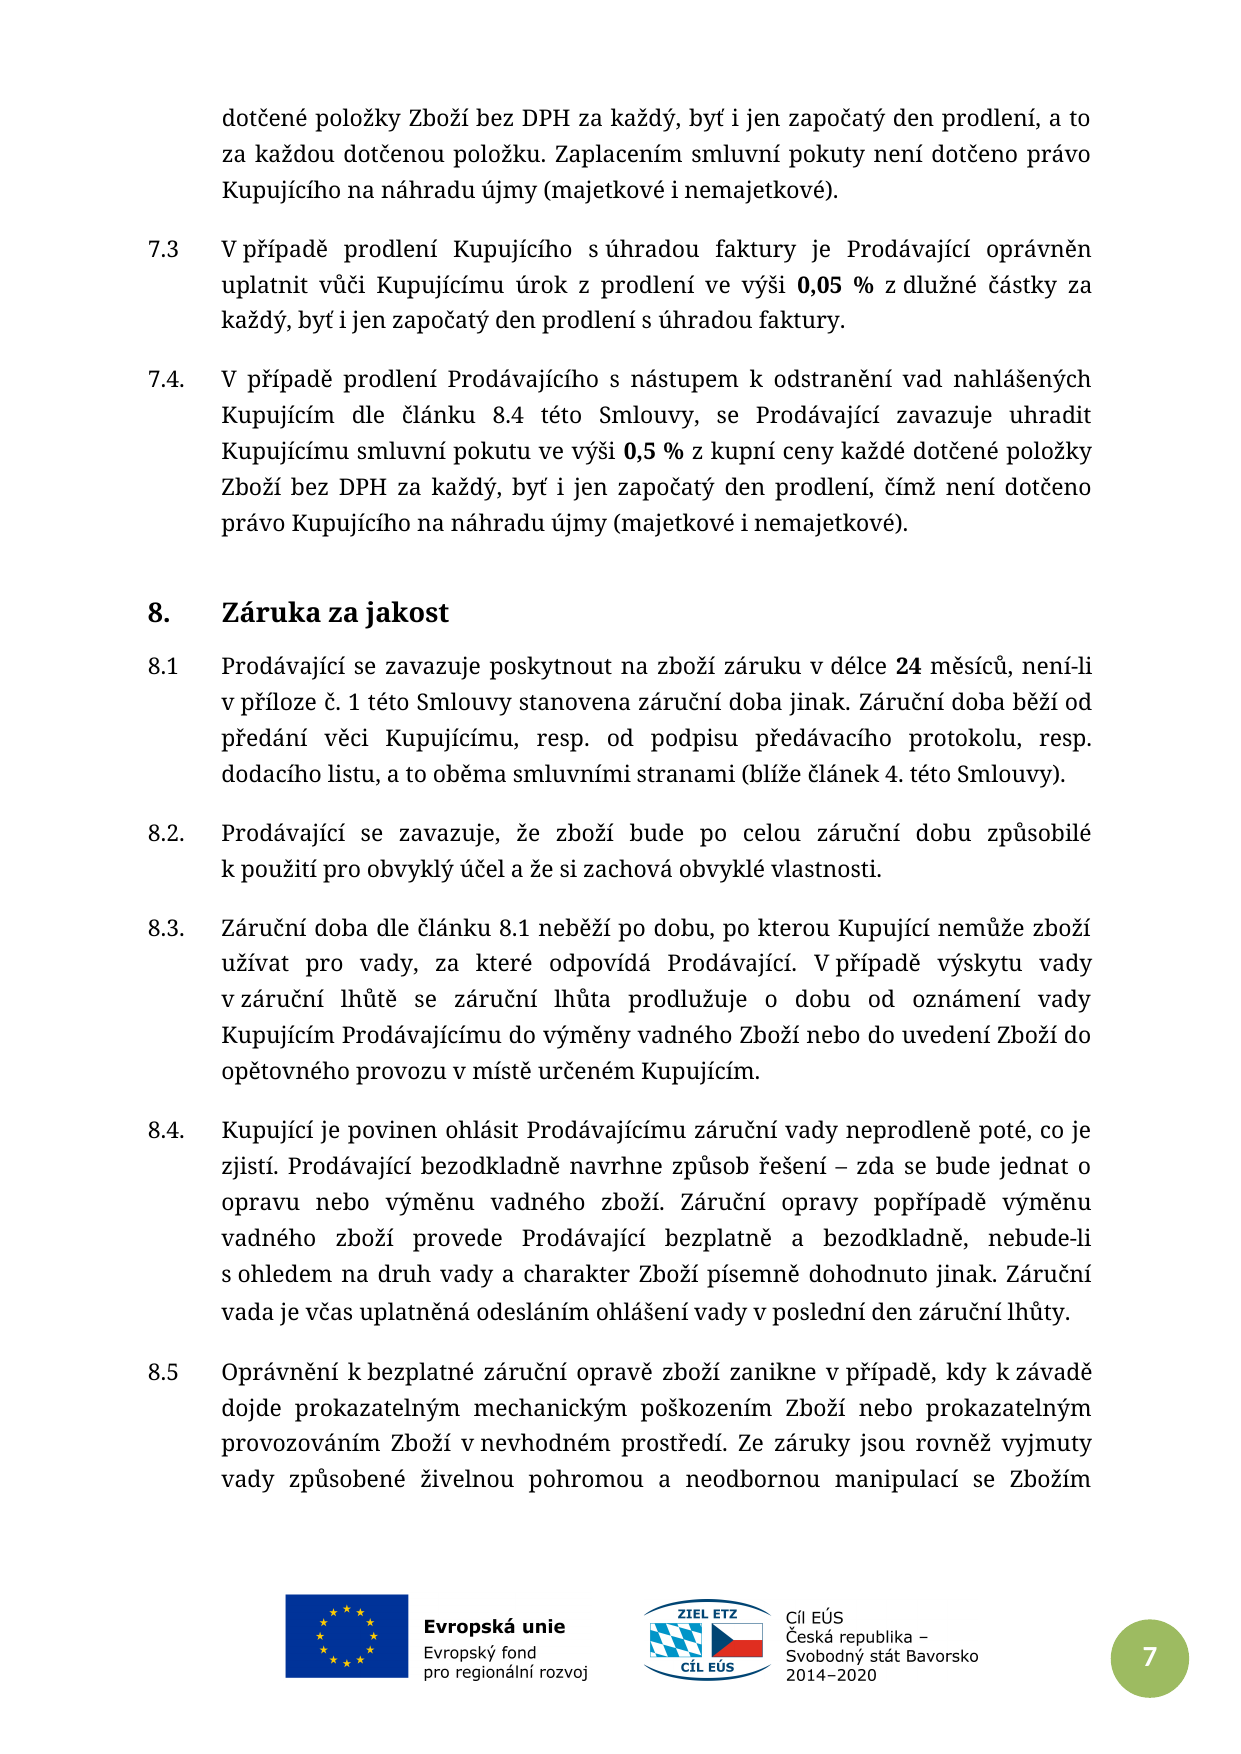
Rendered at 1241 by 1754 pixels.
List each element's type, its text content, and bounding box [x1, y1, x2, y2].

picture [643, 1599, 978, 1681]
text 8.1 Prodávající se zavazuje poskytnout na zboží záruku v délce 24 měsíců, není-li v příloze č. 1 této Smlouvy stanovena záruční doba jinak. Záruční doba běží od předání věci Kupujícímu, resp. od podpisu předávacího protokolu, resp. dodacího listu, a to oběma smluvními stranami (blíže článek 4. této Smlouvy). [148, 650, 1092, 789]
picture [283, 1592, 593, 1681]
text 8.4. Kupující je povinen ohlásit Prodávajícímu záruční vady neprodleně poté, co je zjistí. Prodávající bezodkladně navrhne způsob řešení – zda se bude jednat o opravu nebo výměnu vadného zboží. Záruční opravy popřípadě výměnu vadného zboží provede Prodávající bezplatně a bezodkladně, nebude-li s ohledem na druh vady a charakter Zboží písemně dohodnuto jinak. Záruční vada je včas uplatněná odesláním ohlášení vady v poslední den záruční lhůty. [148, 1114, 1092, 1328]
text 8. Záruka za jakost [148, 593, 1092, 630]
text 8.2. Prodávající se zavazuje, že zboží bude po celou záruční dobu způsobilé k použití pro obvyklý účel a že si zachová obvyklé vlastnosti. [148, 817, 1092, 884]
text 8.3. Záruční doba dle článku 8.1 neběží po dobu, po kterou Kupující nemůže zboží užívat pro vady, za které odpovídá Prodávající. V případě výskytu vady v záruční lhůtě se záruční lhůta prodlužuje o dobu od oznámení vady Kupujícím Prodávajícímu do výměny vadného Zboží nebo do uvedení Zboží do opětovného provozu v místě určeném Kupujícím. [148, 911, 1092, 1086]
text 7.4. V případě prodlení Prodávajícího s nástupem k odstranění vad nahlášených Kupujícím dle článku 8.4 této Smlouvy, se Prodávající zavazuje uhradit Kupujícímu smluvní pokutu ve výši 0,5 % z kupní ceny každé dotčené položky Zboží bez DPH za každý, byť i jen započatý den prodlení, čímž není dotčeno právo Kupujícího na náhradu újmy (majetkové i nemajetkové). [148, 363, 1092, 538]
text 7.3 V případě prodlení Kupujícího s úhradou faktury je Prodávající oprávněn uplatnit vůči Kupujícímu úrok z prodlení ve výši 0,05 % z dlužné částky za každý, byť i jen započatý den prodlení s úhradou faktury. [148, 233, 1092, 336]
